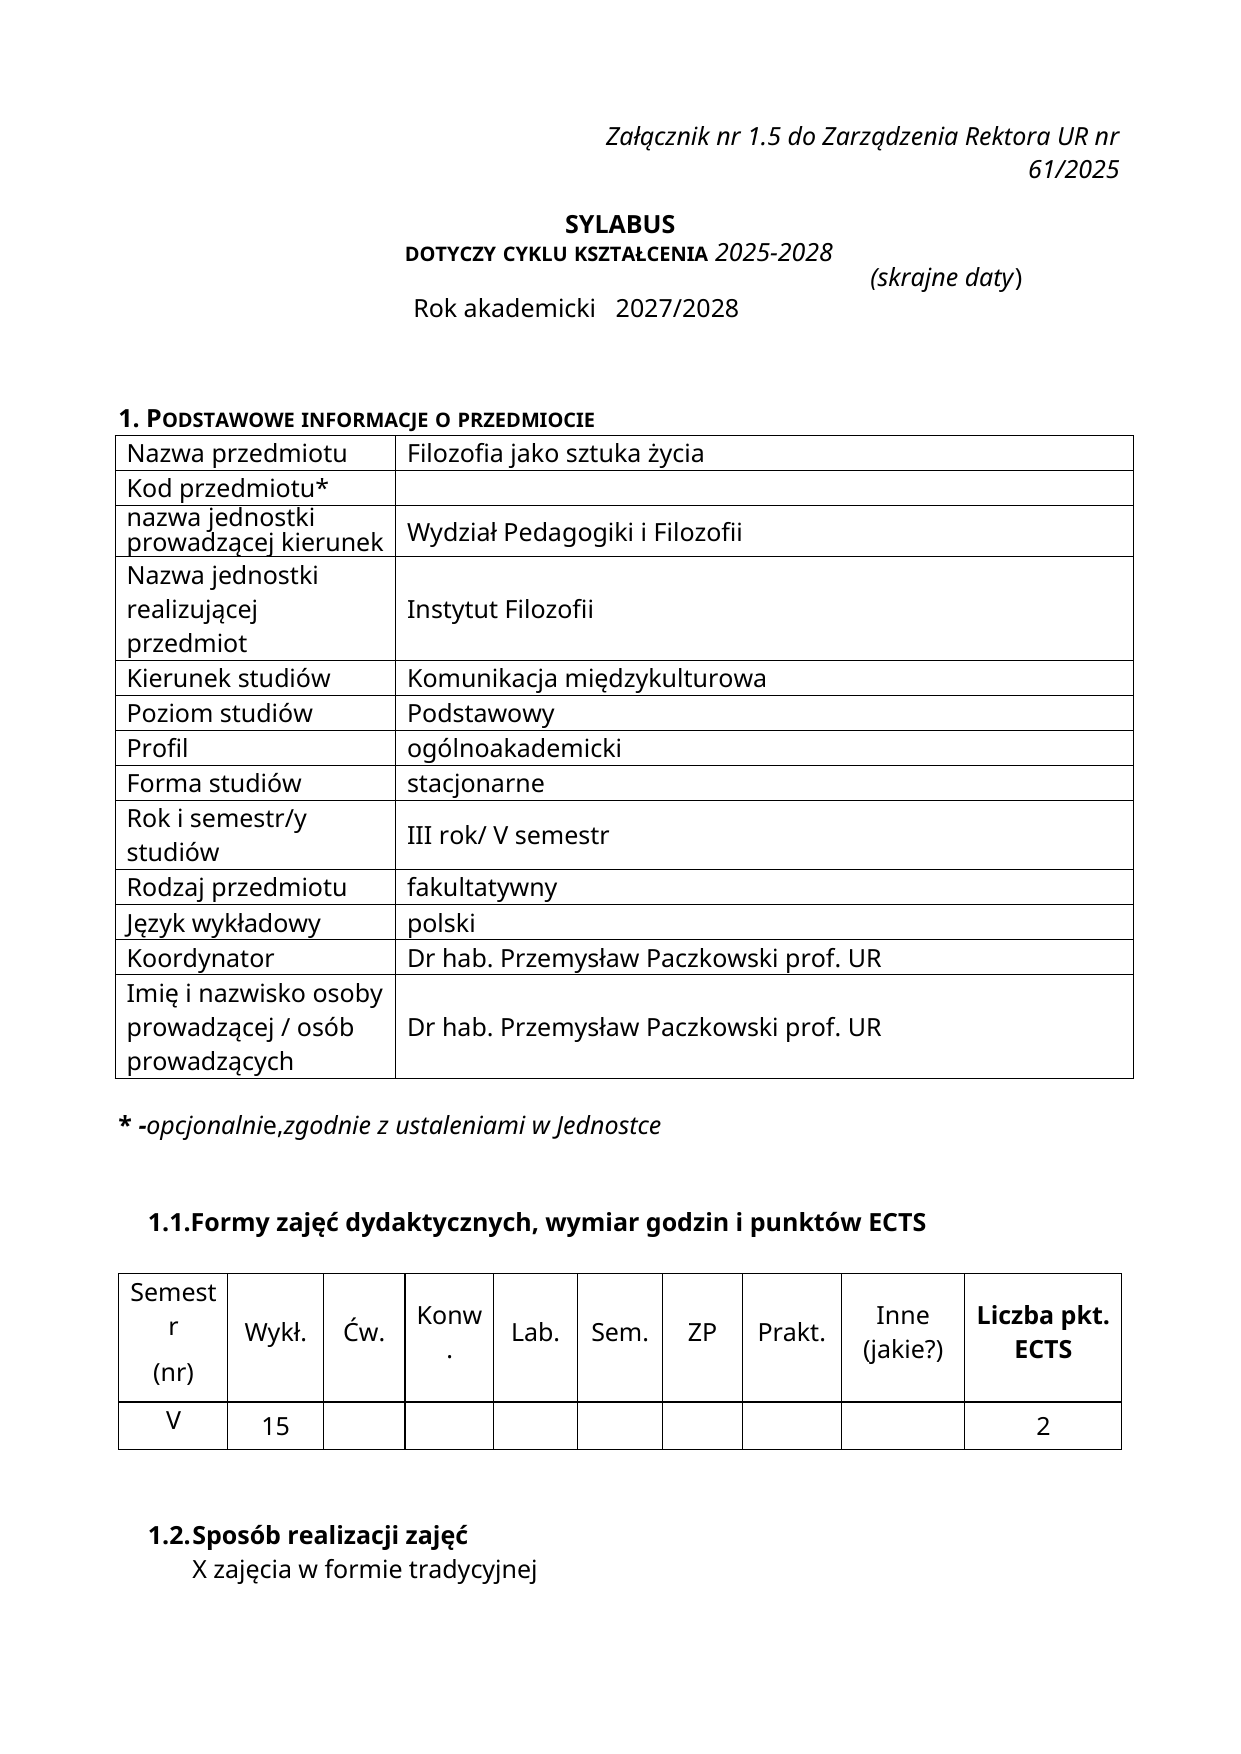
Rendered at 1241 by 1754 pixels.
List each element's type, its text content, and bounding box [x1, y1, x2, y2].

table_cell fakultatywny [396, 870, 1133, 904]
text dotyczy cyklu kształcenia 2025-2028 [118, 241, 1122, 266]
table_cell Komunikacja międzykulturowa [396, 661, 1133, 694]
table_cell Kierunek studiów [116, 661, 395, 694]
table_cell Dr hab. Przemysław Paczkowski prof. UR [396, 975, 1133, 1078]
table_cell Instytut Filozofii [396, 557, 1133, 659]
text Rok akademicki 2027/2028 [118, 291, 1122, 325]
text * -opcjonalnie,zgodnie z ustaleniami w Jednostce [118, 1108, 1122, 1142]
table_cell [743, 1403, 841, 1449]
table_cell 15 [228, 1403, 323, 1449]
table_cell Profil [116, 731, 395, 765]
table_cell Poziom studiów [116, 696, 395, 730]
table_cell V [119, 1403, 227, 1449]
table_cell Kod przedmiotu* [116, 471, 395, 505]
table_cell nazwa jednostki prowadzącej kierunek [116, 506, 395, 556]
table_cell [842, 1403, 964, 1449]
table_cell stacjonarne [396, 766, 1133, 800]
table_header Semestr (nr) [119, 1274, 227, 1401]
table_cell Rok i semestr/y studiów [116, 801, 395, 869]
table_cell Wydział Pedagogiki i Filozofii [396, 506, 1133, 556]
table_cell [396, 471, 1133, 505]
text Załącznik nr 1.5 do Zarządzenia Rektora UR nr 61/2025 [118, 118, 1122, 186]
table_cell Język wykładowy [116, 905, 395, 939]
table_cell Nazwa jednostki realizującej przedmiot [116, 557, 395, 659]
table_header Sem. [578, 1274, 662, 1401]
table_cell [494, 1403, 577, 1449]
text 1. Podstawowe informacje o przedmiocie [118, 401, 1122, 435]
table_cell polski [396, 905, 1133, 939]
table_cell 2 [965, 1403, 1121, 1449]
table_header Inne (jakie?) [842, 1274, 964, 1401]
text 1.2. Sposób realizacji zajęć [148, 1518, 1122, 1552]
table_cell Dr hab. Przemysław Paczkowski prof. UR [396, 940, 1133, 974]
text 1.1.Formy zajęć dydaktycznych, wymiar godzin i punktów ECTS [148, 1205, 1122, 1239]
table_cell Forma studiów [116, 766, 395, 800]
table_header Nazwa przedmiotu [116, 436, 395, 470]
table_header Filozofia jako sztuka życia [396, 436, 1133, 470]
table_cell [406, 1403, 493, 1449]
table_cell Koordynator [116, 940, 395, 974]
text SYLABUS [118, 207, 1122, 241]
table_cell Podstawowy [396, 696, 1133, 730]
text (skrajne daty) [118, 266, 1122, 291]
table_header Konw. [406, 1274, 493, 1401]
table_header Wykł. [228, 1274, 323, 1401]
table_header Ćw. [324, 1274, 404, 1401]
table_cell III rok/ V semestr [396, 801, 1133, 869]
table_cell [324, 1403, 404, 1449]
text X zajęcia w formie tradycyjnej [192, 1552, 1122, 1586]
table_header Lab. [494, 1274, 577, 1401]
table_cell Imię i nazwisko osoby prowadzącej / osób prowadzących [116, 975, 395, 1078]
table_cell Rodzaj przedmiotu [116, 870, 395, 904]
table_header Prakt. [743, 1274, 841, 1401]
table_cell [663, 1403, 742, 1449]
table_cell [578, 1403, 662, 1449]
table_header Liczba pkt. ECTS [965, 1274, 1121, 1401]
table_cell ogólnoakademicki [396, 731, 1133, 765]
table_header ZP [663, 1274, 742, 1401]
